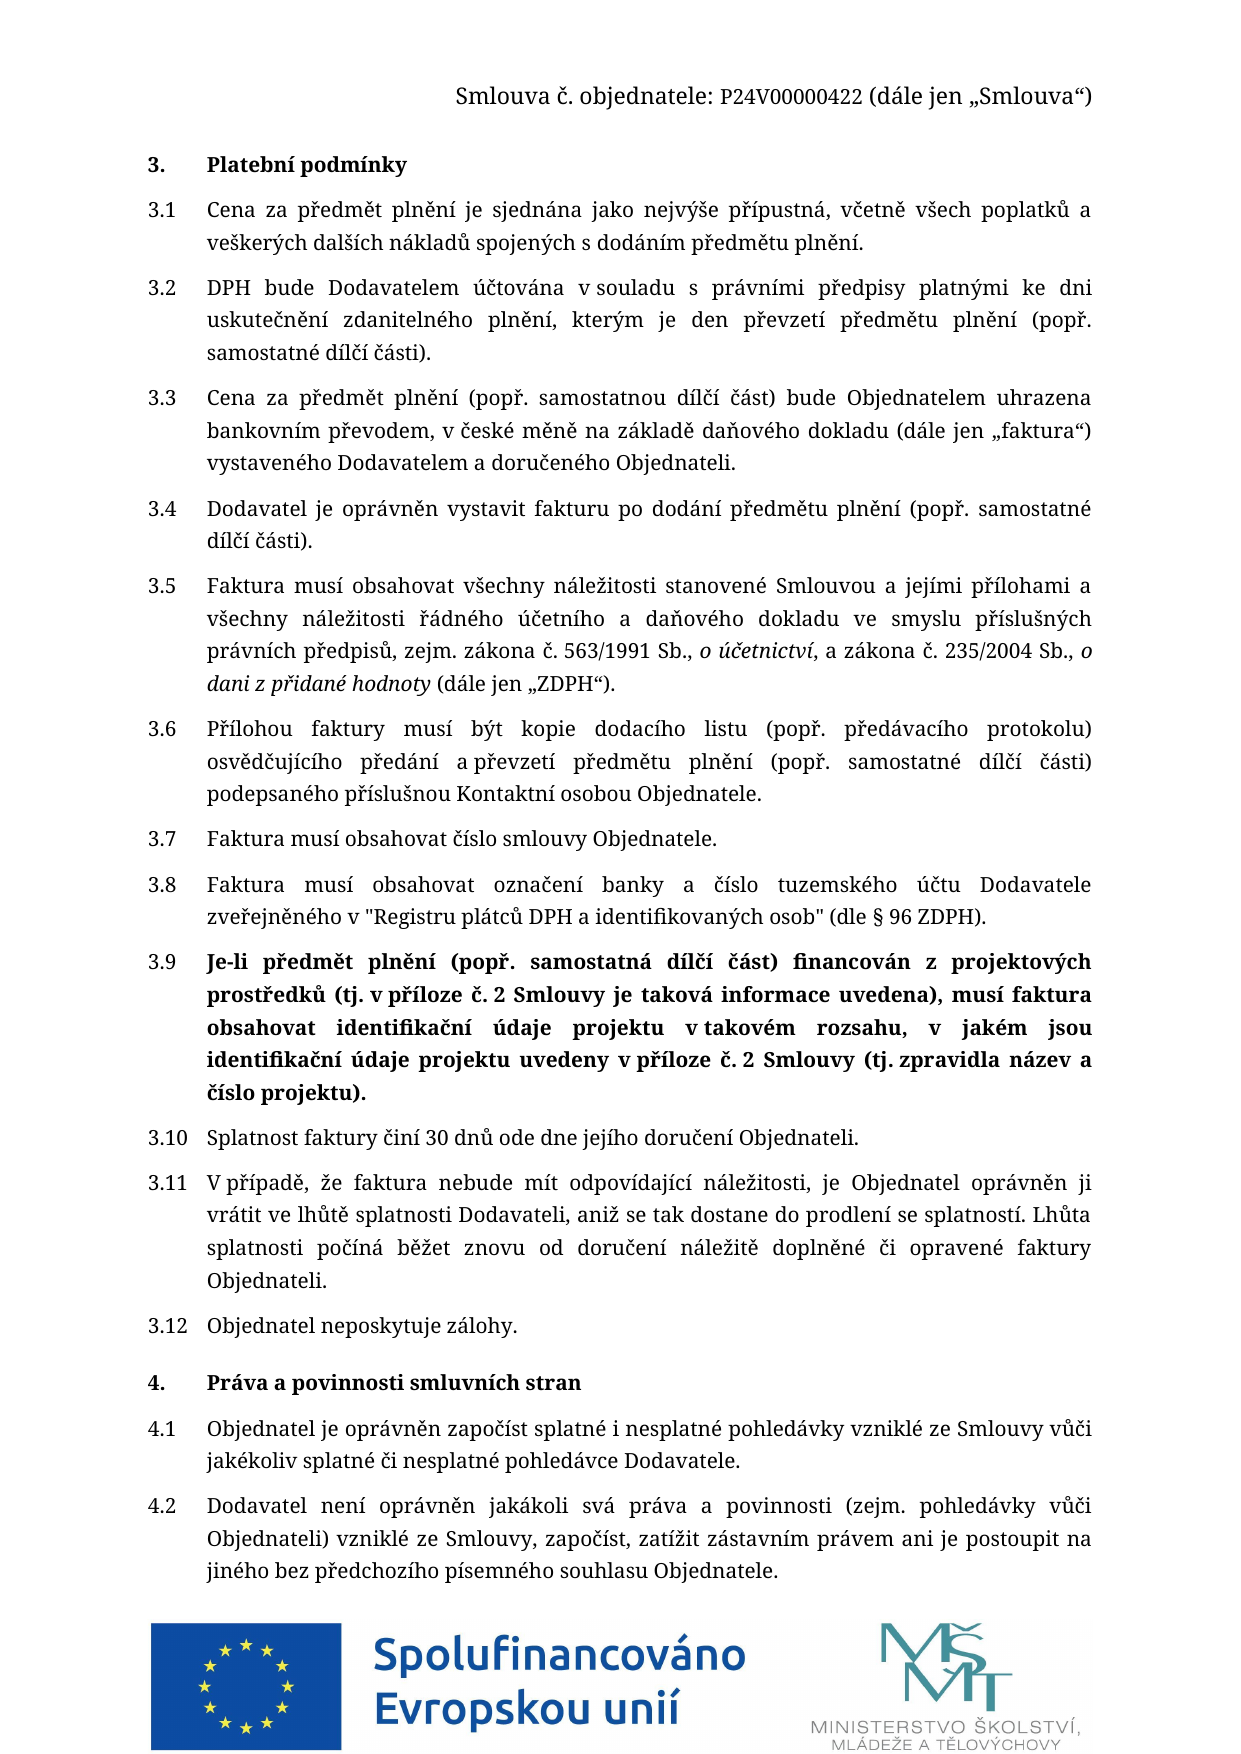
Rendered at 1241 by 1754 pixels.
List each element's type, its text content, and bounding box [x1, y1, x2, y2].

list Práva a povinnosti smluvních stran [148, 1368, 1093, 1397]
list V případě, že faktura nebude mít odpovídající náležitosti, je Objednatel oprávněn ji vrátit ve lhůtě splatnosti Dodavateli, aniž se tak dostane do prodlení se splatností. Lhůta splatnosti počíná běžet znovu od doručení náležitě doplněné či opravené faktury Objednateli. [148, 1168, 1093, 1294]
list Platební podmínky [148, 150, 1093, 179]
list Cena za předmět plnění je sjednána jako nejvýše přípustná, včetně všech poplatků a veškerých dalších nákladů spojených s dodáním předmětu plnění. [148, 195, 1093, 256]
list Objednatel je oprávněn započíst splatné i nesplatné pohledávky vzniklé ze Smlouvy vůči jakékoliv splatné či nesplatné pohledávce Dodavatele. [148, 1414, 1093, 1475]
list Faktura musí obsahovat označení banky a číslo tuzemského účtu Dodavatele zveřejněného v "Registru plátců DPH a identifikovaných osob" (dle § 96 ZDPH). [148, 870, 1093, 931]
list Dodavatel není oprávněn jakákoli svá práva a povinnosti (zejm. pohledávky vůči Objednateli) vzniklé ze Smlouvy, započíst, zatížit zástavním právem ani je postoupit na jiného bez předchozího písemného souhlasu Objednatele. [148, 1491, 1093, 1585]
list Dodavatel je oprávněn vystavit fakturu po dodání předmětu plnění (popř. samostatné dílčí části). [148, 494, 1093, 555]
list Cena za předmět plnění (popř. samostatnou dílčí část) bude Objednatelem uhrazena bankovním převodem, v české měně na základě daňového dokladu (dále jen „faktura“) vystaveného Dodavatelem a doručeného Objednateli. [148, 383, 1093, 477]
list Objednatel neposkytuje zálohy. [148, 1311, 1093, 1339]
list Faktura musí obsahovat číslo smlouvy Objednatele. [148, 824, 1093, 853]
list DPH bude Dodavatelem účtována v souladu s právními předpisy platnými ke dni uskutečnění zdanitelného plnění, kterým je den převzetí předmětu plnění (popř. samostatné dílčí části). [148, 273, 1093, 367]
list Faktura musí obsahovat všechny náležitosti stanovené Smlouvou a jejími přílohami a všechny náležitosti řádného účetního a daňového dokladu ve smyslu příslušných právních předpisů, zejm. zákona č. 563/1991 Sb., o účetnictví, a zákona č. 235/2004 Sb., o dani z přidané hodnoty (dále jen „ZDPH“). [148, 571, 1093, 698]
list Je-li předmět plnění (popř. samostatná dílčí část) financován z projektových prostředků (tj. v příloze č. 2 Smlouvy je taková informace uvedena), musí faktura obsahovat identifikační údaje projektu v takovém rozsahu, v jakém jsou identifikační údaje projektu uvedeny v příloze č. 2 Smlouvy (tj. zpravidla název a číslo projektu). [148, 947, 1093, 1106]
picture [147, 1619, 1093, 1754]
list Splatnost faktury činí 30 dnů ode dne jejího doručení Objednateli. [148, 1123, 1093, 1151]
list Přílohou faktury musí být kopie dodacího listu (popř. předávacího protokolu) osvědčujícího předání a převzetí předmětu plnění (popř. samostatné dílčí části) podepsaného příslušnou Kontaktní osobou Objednatele. [148, 714, 1093, 808]
